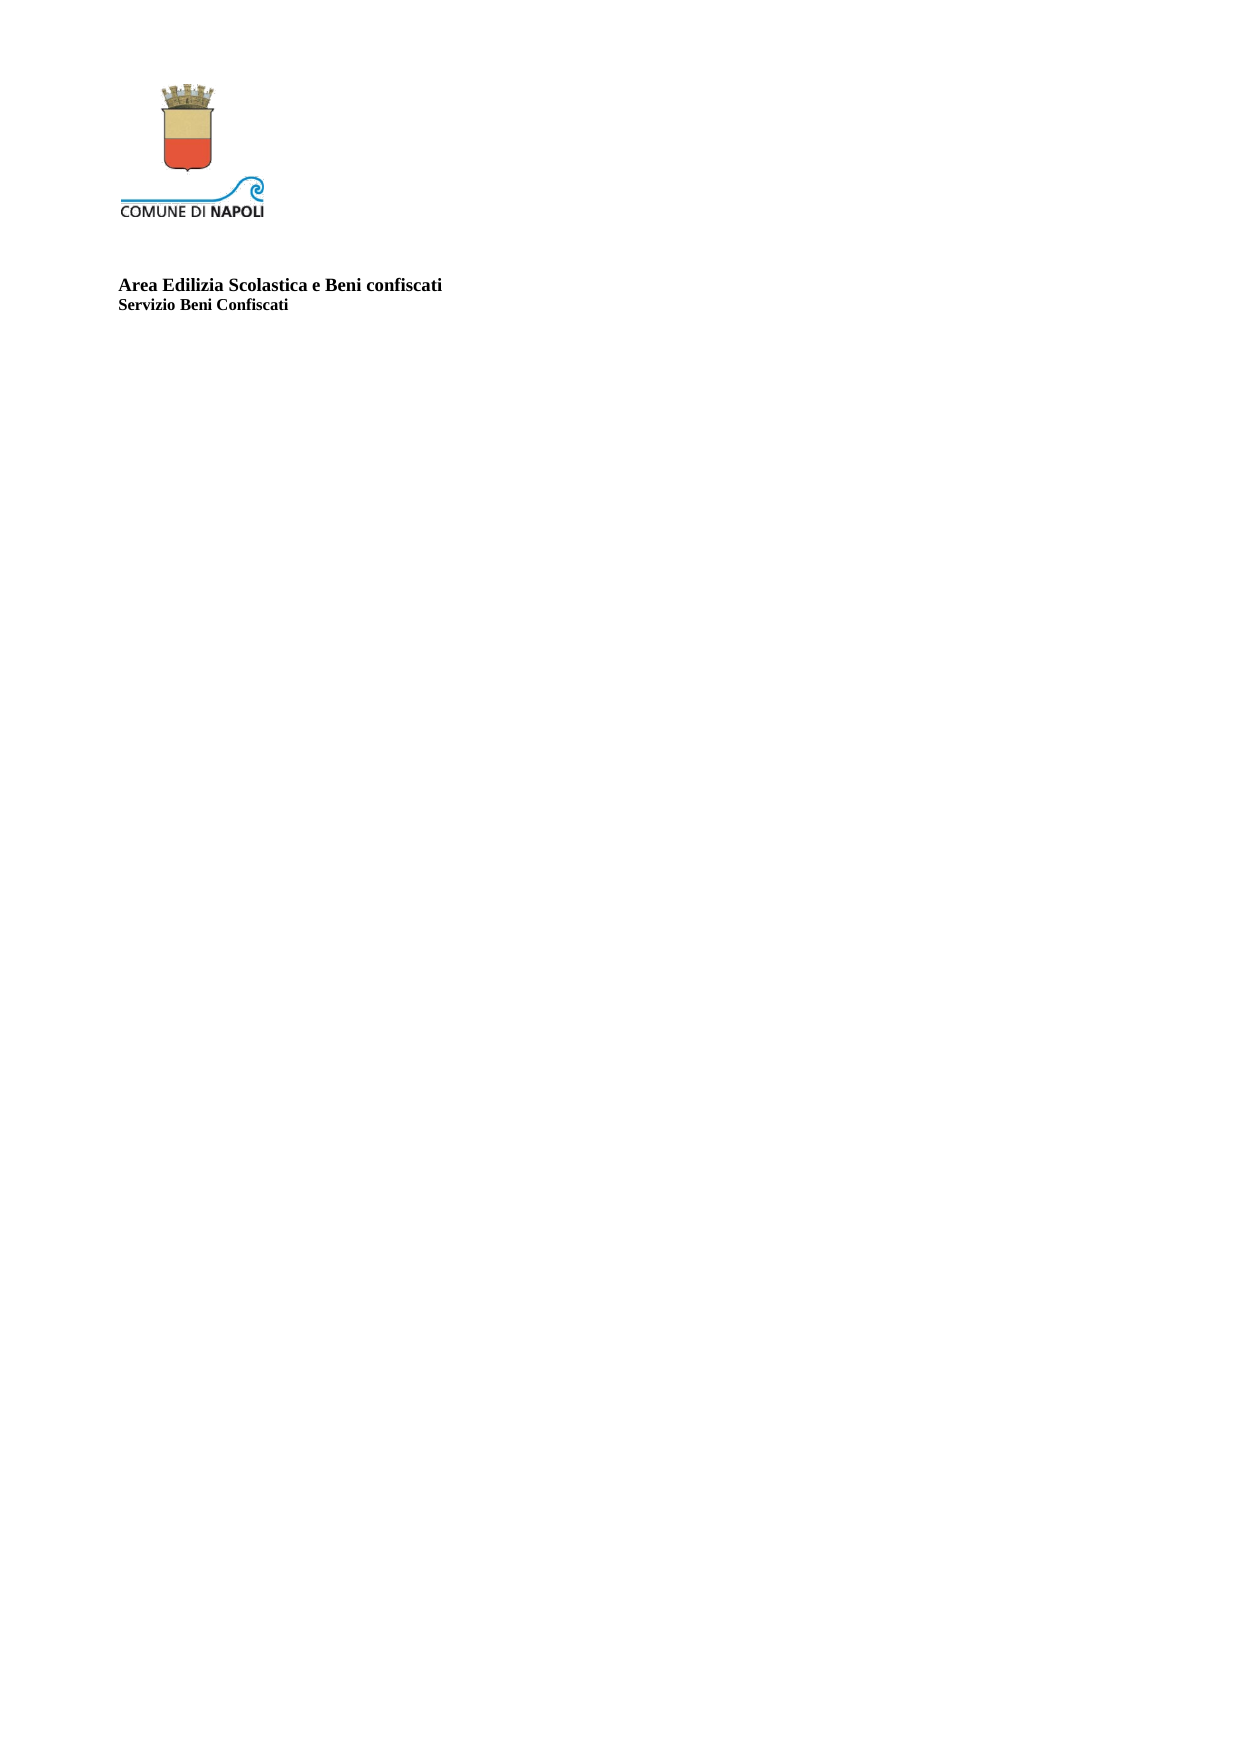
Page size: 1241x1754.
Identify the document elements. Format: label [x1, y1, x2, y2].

picture [121, 85, 264, 217]
